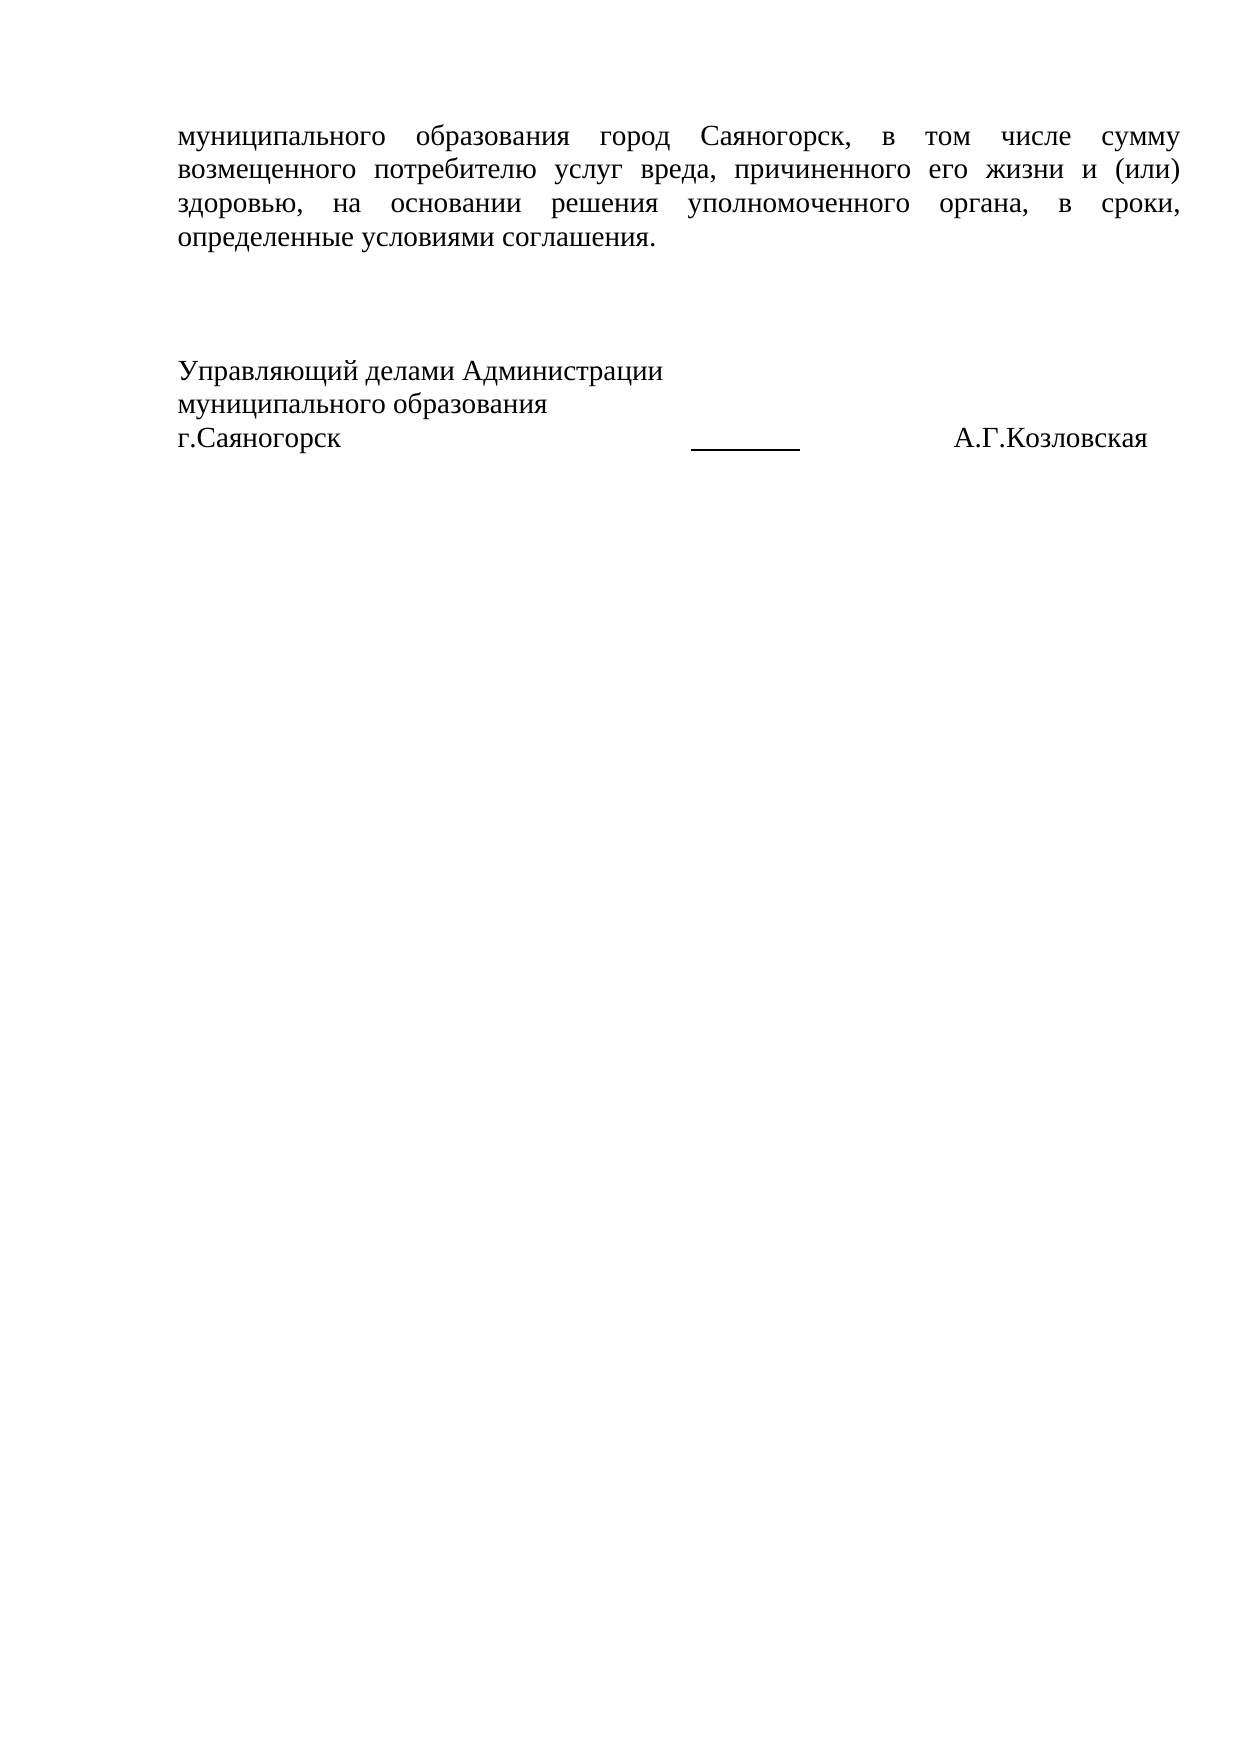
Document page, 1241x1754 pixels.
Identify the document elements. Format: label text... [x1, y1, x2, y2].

text Управляющий делами Администрации [177, 353, 1181, 386]
text муниципального образования [177, 386, 1181, 420]
text г.Саяногорск А.Г.Козловская [177, 420, 1181, 453]
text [177, 118, 1181, 252]
